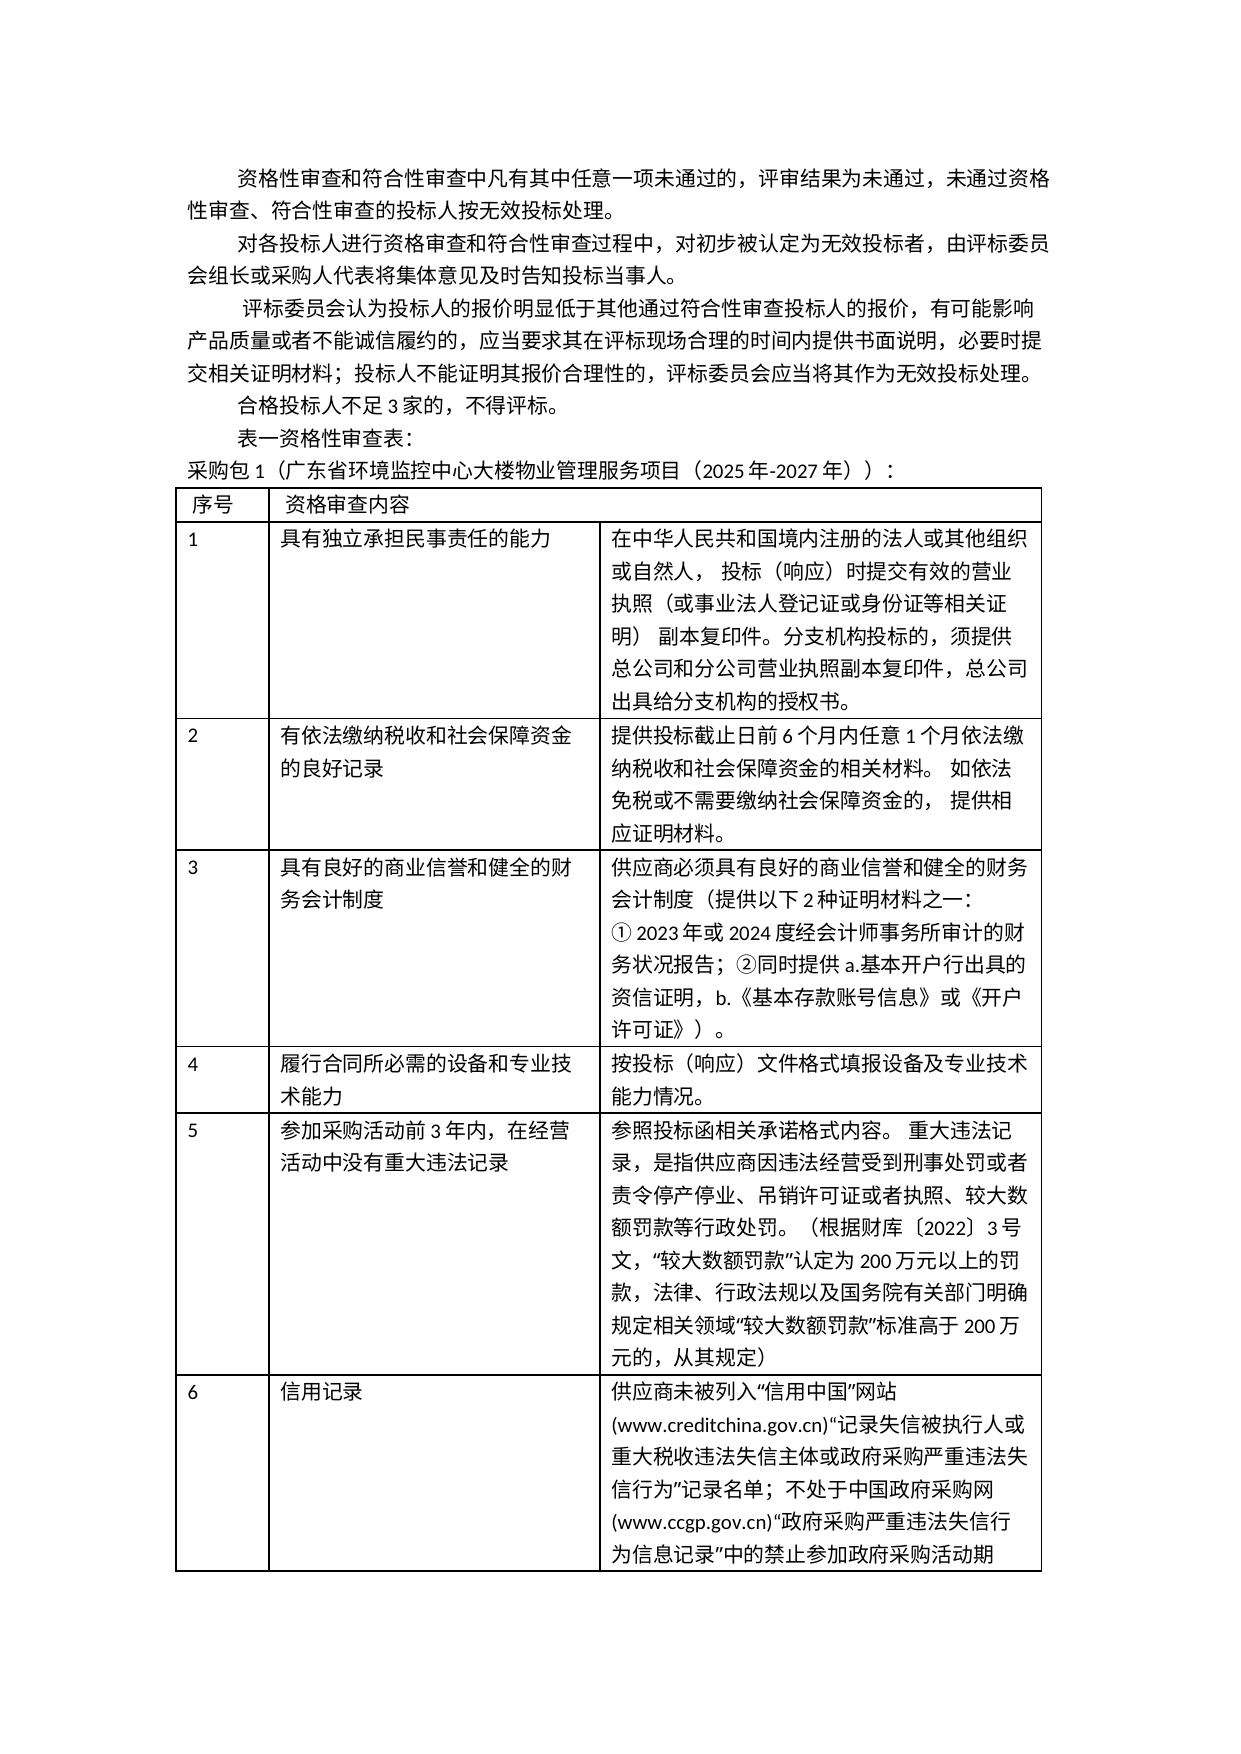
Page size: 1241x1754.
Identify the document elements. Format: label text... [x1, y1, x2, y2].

table_cell 履行合同所必需的设备和专业技术能力 [270, 1047, 599, 1112]
table_cell 具有良好的商业信誉和健全的财务会计制度 [270, 851, 599, 1046]
table_cell 参加采购活动前3年内，在经营活动中没有重大违法记录 [270, 1114, 599, 1374]
table_cell 有依法缴纳税收和社会保障资金的良好记录 [270, 719, 599, 849]
text 资格性审查和符合性审查中凡有其中任意一项未通过的，评审结果为未通过，未通过资格性审查、符合性审查的投标人按无效投标处理。 [187, 162, 1053, 227]
text 评标委员会认为投标人的报价明显低于其他通过符合性审查投标人的报价，有可能影响产品质量或者不能诚信履约的，应当要求其在评标现场合理的时间内提供书面说明，必要时提交相关证明材料；投标人不能证明其报价合理性的，评标委员会应当将其作为无效投标处理。 [187, 292, 1053, 389]
text 采购包1（广东省环境监控中心大楼物业管理服务项目（2025年-2027年））： [187, 454, 1053, 487]
table_cell 具有独立承担民事责任的能力 [270, 523, 599, 718]
table_cell 2 [177, 719, 268, 849]
table_cell 在中华人民共和国境内注册的法人或其他组织或自然人， 投标（响应）时提交有效的营业执照（或事业法人登记证或身份证等相关证明） 副本复印件。分支机构投标的，须提供总公司和分公司营业执照副本复印件，总公司出具给分支机构的授权书。 [601, 523, 1041, 718]
table_cell 供应商必须具有良好的商业信誉和健全的财务会计制度（提供以下2种证明材料之一：①2023年或2024度经会计师事务所审计的财务状况报告；②同时提供a.基本开户行出具的资信证明，b.《基本存款账号信息》或《开户许可证》）。 [601, 851, 1041, 1046]
table_cell 6 [177, 1376, 268, 1570]
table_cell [601, 1376, 1041, 1570]
table_header 资格审查内容 [270, 489, 1041, 521]
text 合格投标人不足3家的，不得评标。 [187, 389, 1053, 422]
text 表一资格性审查表： [187, 422, 1053, 454]
table_cell 信用记录 [270, 1376, 599, 1570]
table_cell 1 [177, 523, 268, 718]
table_cell 3 [177, 851, 268, 1046]
table_cell 4 [177, 1047, 268, 1112]
table_cell 5 [177, 1114, 268, 1374]
text 对各投标人进行资格审查和符合性审查过程中，对初步被认定为无效投标者，由评标委员会组长或采购人代表将集体意见及时告知投标当事人。 [187, 227, 1053, 292]
table_cell 参照投标函相关承诺格式内容。 重大违法记录，是指供应商因违法经营受到刑事处罚或者责令停产停业、吊销许可证或者执照、较大数额罚款等行政处罚。（根据财库〔2022〕3号文，“较大数额罚款”认定为200万元以上的罚款，法律、行政法规以及国务院有关部门明确规定相关领域“较大数额罚款”标准高于200万元的，从其规定） [601, 1114, 1041, 1374]
table_header 序号 [177, 489, 268, 521]
table_cell 按投标（响应）文件格式填报设备及专业技术能力情况。 [601, 1047, 1041, 1112]
table_cell 提供投标截止日前6个月内任意1个月依法缴纳税收和社会保障资金的相关材料。 如依法免税或不需要缴纳社会保障资金的， 提供相应证明材料。 [601, 719, 1041, 849]
